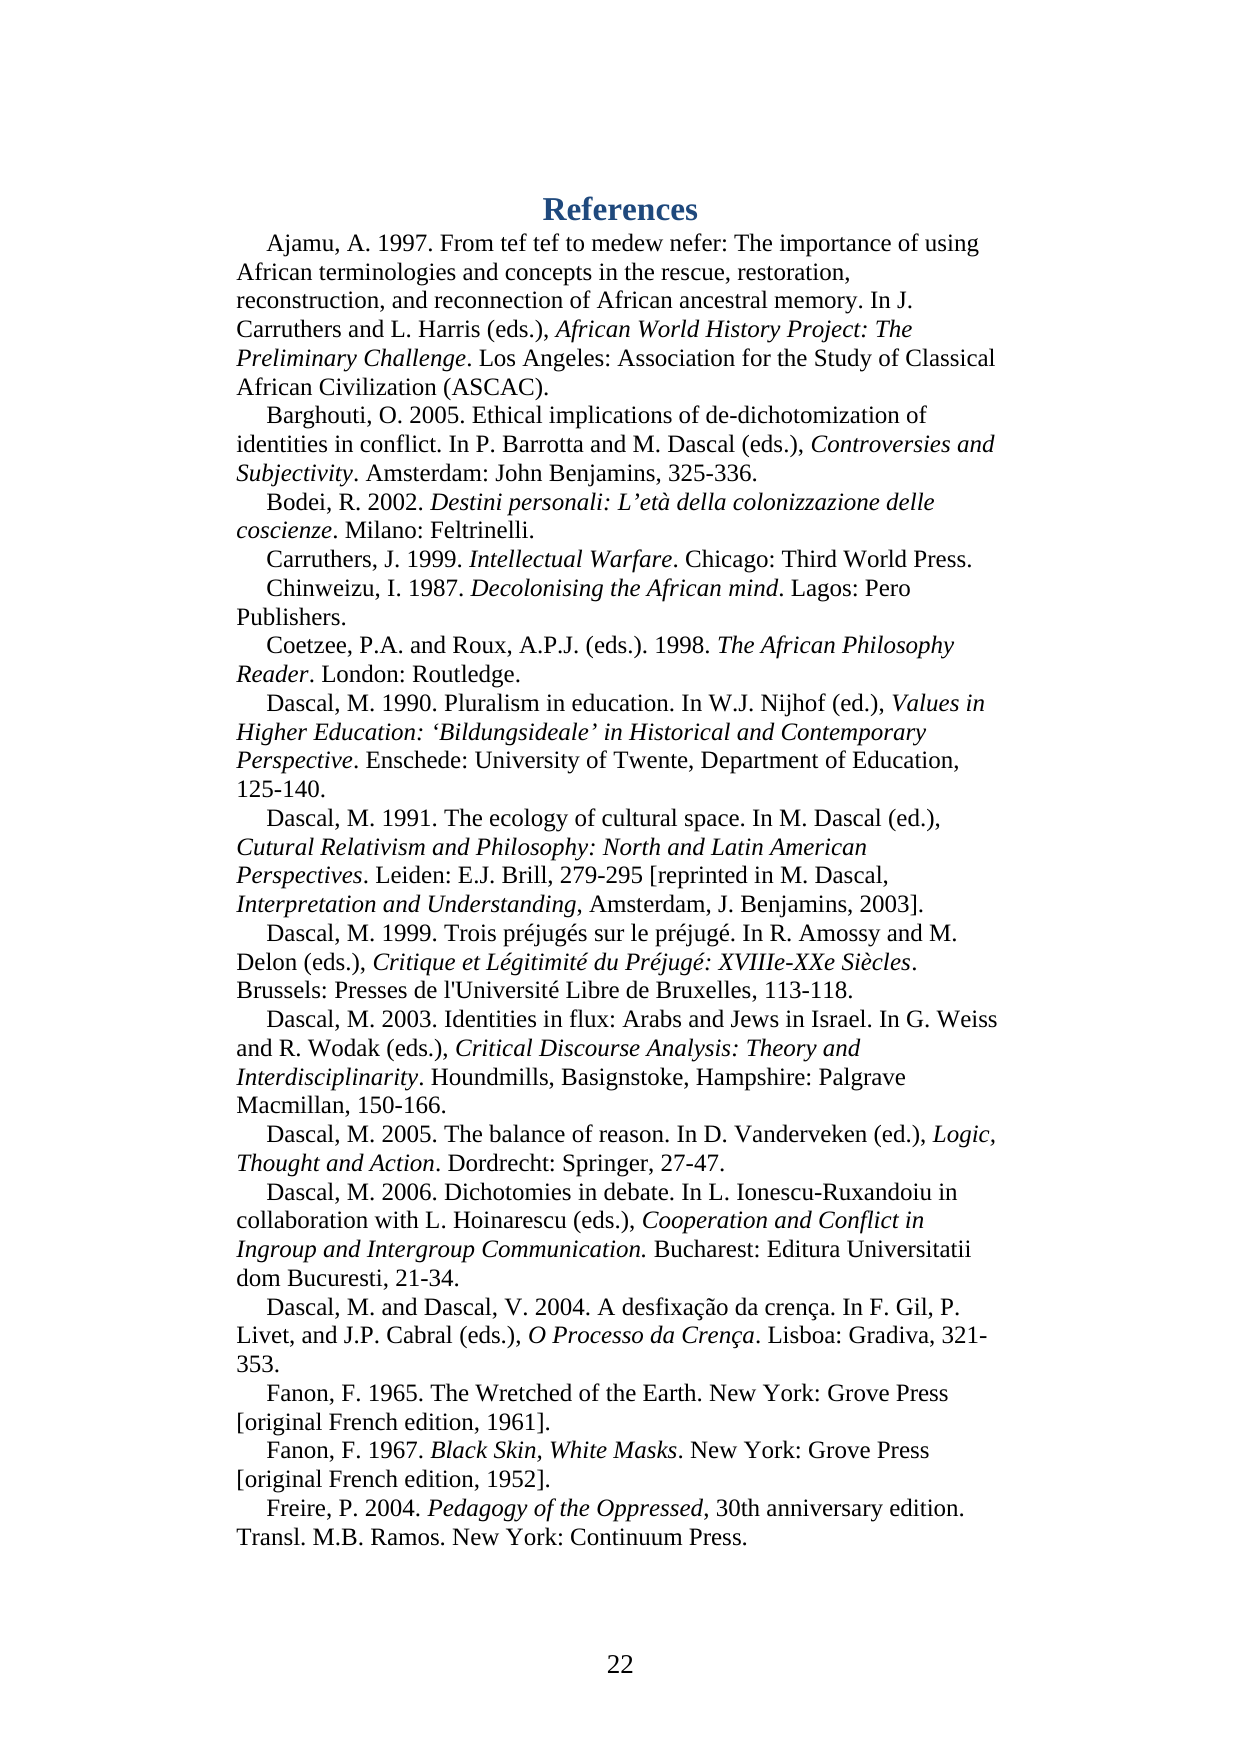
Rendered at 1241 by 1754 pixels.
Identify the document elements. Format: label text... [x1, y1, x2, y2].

text Fanon, F. 1965. The Wretched of the Earth. : Grove Press [original French edition, 1961]. [236, 1378, 1004, 1436]
text Freire, P. 2004. Pedagogy of the Oppressed, 30th anniversary edition. Transl. M.B. Ramos. : Continuum Press. [236, 1493, 1004, 1551]
text Dascal, M. 2003. Identities in flux: Arabs and Jews in . In G. Weiss and R. Wodak (eds.), Critical Discourse Analysis: Theory and Interdisciplinarity. Houndmills, Basignstoke, Hampshire: Palgrave Macmillan, 150-166. [236, 1004, 1004, 1119]
text Ajamu, A. 1997. From tef tef to medew nefer: The importance of using African terminologies and concepts in the rescue, restoration, reconstruction, and reconnection of African ancestral memory. In J. Carruthers and L. Harris (eds.), African World History Project: The Preliminary Challenge. : Association for the Study of Classical African Civilization (ASCAC). [236, 228, 1004, 401]
text Bodei, R. 2002. Destini personali: L’età della colonizzazione delle coscienze. Milano: Feltrinelli. [236, 487, 1004, 544]
text Carruthers, J. 1999. Intellectual Warfare. : Press. [236, 544, 1004, 573]
text Dascal, M. 1990. Pluralism in education. In W.J. Nijhof (ed.), Values in Higher Education: ‘Bildungsideale’ in Historical and Contemporary Perspective. Enschede: , Department of Education, 125-140. [236, 688, 1004, 803]
text Dascal, M. 2005. The balance of reason. In D. Vanderveken (ed.), Logic, Thought and Action. : Springer, 27-47. [236, 1119, 1004, 1177]
text Chinweizu, 1987. Decolonising the African mind. Lagos: Pero Publishers. [236, 573, 1004, 631]
text Dascal, M. 1999. Trois préjugés sur le préjugé. In R. Amossy and M. Delon (eds.), Critique et Légitimité du Préjugé: XVIIIe-XXe Siècles. : Presses de l'Université Libre de Bruxelles, 113-118. [236, 918, 1004, 1004]
text Fanon, F. 1967. Black Skin, White Masks. : Grove Press [original French edition, 1952]. [236, 1436, 1004, 1493]
subtitle References [236, 190, 1004, 228]
text Dascal, M. 2006. Dichotomies in debate. In L. Ionescu-Ruxandoiu in collaboration with L. Hoinarescu (eds.), Cooperation and Conflict in Ingroup and Intergroup Communication. : Editura Universitatii dom Bucuresti, 21-34. [236, 1177, 1004, 1292]
text Dascal, M. 1991. The ecology of cultural space. In M. Dascal (ed.), Cutural Relativism and Philosophy: North and Latin American Perspectives. : E.J. Brill, 279-295 [reprinted in M. Dascal, Interpretation and Understanding, , J. Benjamins, 2003]. [236, 803, 1004, 918]
text Barghouti, O. 2005. Ethical implications of de-dichotomization of identities in conflict. In P. Barrotta and M. Dascal (eds.), Controversies and Subjectivity. : John Benjamins, 325-336. [236, 401, 1004, 487]
text Coetzee, P.A. and Roux, A.P.J. (eds.). 1998. The African Philosophy Reader. : Routledge. [236, 631, 1004, 688]
text Dascal, M. and Dascal, V. desfixação da crença. In F. Gil, P. Livet, and J.P. Cabral (eds.), O Processo da Crença. Lisboa: Gradiva, 321-353. [236, 1292, 1004, 1378]
